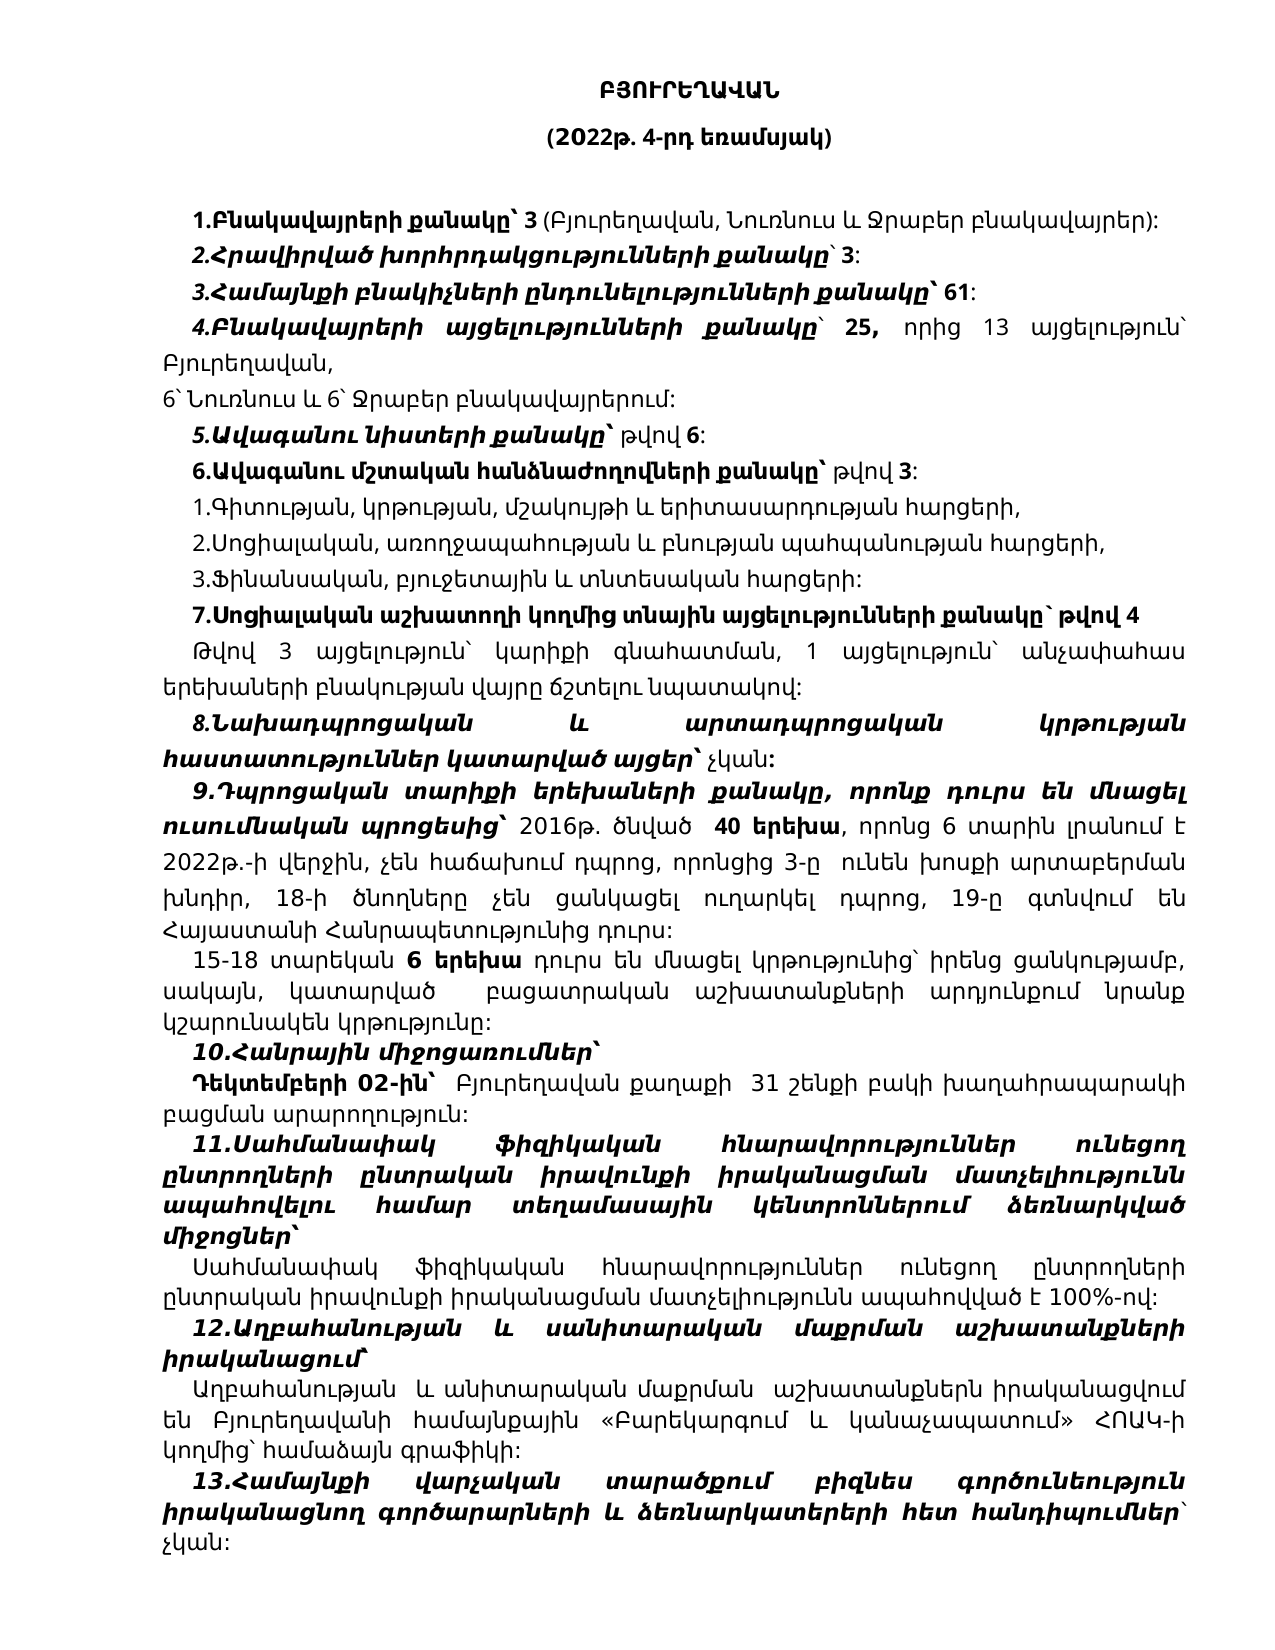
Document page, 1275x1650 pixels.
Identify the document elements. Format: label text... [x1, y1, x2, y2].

text 8.Նախադպրոցական և արտադպրոցական կրթության հաստատություններ կատարված այցեր՝ չկան: [162, 707, 1186, 774]
text Թվով 3 այցելություն՝ կարիքի գնահատման, 1 այցելություն՝ անչափահաս երեխաների բնակության վայրը ճշտելու նպատակով: [162, 635, 1186, 702]
text 3.Համայնքի բնակիչների ընդունելությունների քանակը՝ 61: [162, 275, 1186, 307]
text 1.Գիտության, կրթության, մշակույթի և երիտասարդության հարցերի, [162, 491, 1186, 522]
text 2.Հրավիրված խորհրդակցությունների քանակը՝ 3: [162, 239, 1186, 271]
text 9.Դպրոցական տարիքի երեխաների քանակը, որոնք դուրս են մնացել ուսումնական պրոցեսից՝ 2016թ. ծնված 40 երեխա, որոնց 6 տարին լրանում է 2022թ.-ի վերջին, չեն հաճախում դպրոց, որոնցից 3-ը ունեն խոսքի արտաբերման խնդիր, 18-ի ծնողները չեն ցանկացել ուղարկել դպրոց, 19-ը գտնվում են Հայաստանի Հանրապետությունից դուրս: [162, 778, 1186, 944]
text Սահմանափակ ֆիզիկական հնարավորություններ ունեցող ընտրողների ընտրական իրավունքի իրականացման մատչելիությունն ապահովված է 100%-ով: [162, 1254, 1186, 1311]
text 6.Ավագանու մշտական հանձնաժողովների քանակը՝ թվով 3: [162, 455, 1186, 486]
text 13.Համայնքի վարչական տարածքում բիզնես գործունեություն իրականացնող գործարարների և ձեռնարկատերերի հետ հանդիպումներ՝ չկան: [162, 1468, 1186, 1556]
text 5.Ավագանու նիստերի քանակը՝ թվով 6: [162, 419, 1186, 450]
text 12.Աղբահանության և սանիտարական մաքրման աշխատանքների իրականացում՝ [162, 1315, 1186, 1372]
text 11.Սահմանափակ ֆիզիկական հնարավորություններ ունեցող ընտրողների ընտրական իրավունքի իրականացման մատչելիությունն ապահովելու համար տեղամասային կենտրոններում ձեռնարկված միջոցներ՝ [162, 1131, 1186, 1250]
text 1.Բնակավայրերի քանակը՝ 3 (Բյուրեղավան, Նուռնուս և Ջրաբեր բնակավայրեր): [162, 203, 1186, 235]
text ԲՅՈՒՐԵՂԱՎԱՆ [162, 74, 1186, 105]
text 10.Հանրային միջոցառումներ՝ [162, 1039, 1186, 1066]
text Դեկտեմբերի 02-ին՝ Բյուրեղավան քաղաքի 31 շենքի բակի խաղահրապարակի բացման արարողություն: [162, 1070, 1186, 1127]
text 7.Սոցիալական աշխատողի կողմից տնային այցելությունների քանակը` թվով 4 [162, 599, 1186, 630]
text Աղբահանության և անիտարական մաքրման աշխատանքներն իրականացվում են Բյուրեղավանի համայնքային «Բարեկարգում և կանաչապատում» ՀՈԱԿ-ի կողմից՝ համաձայն գրաֆիկի: [162, 1376, 1186, 1464]
text 2.Սոցիալական, առողջապահության և բնության պահպանության հարցերի, [162, 527, 1186, 558]
text 15-18 տարեկան 6 երեխա դուրս են մնացել կրթությունից՝ իրենց ցանկությամբ, սակայն, կատարված բացատրական աշխատանքների արդյունքում նրանք կշարունակեն կրթությունը: [162, 948, 1186, 1036]
text (2022թ. 4-րդ եռամսյակ) [162, 121, 1186, 152]
text 3.Ֆինանսական, բյուջետային և տնտեսական հարցերի: [162, 563, 1186, 594]
text 4.Բնակավայրերի այցելությունների քանակը՝ 25, որից 13 այցելություն՝ Բյուրեղավան, 6՝ Նուռնուս և 6՝ Ջրաբեր բնակավայրերում: [162, 311, 1186, 414]
